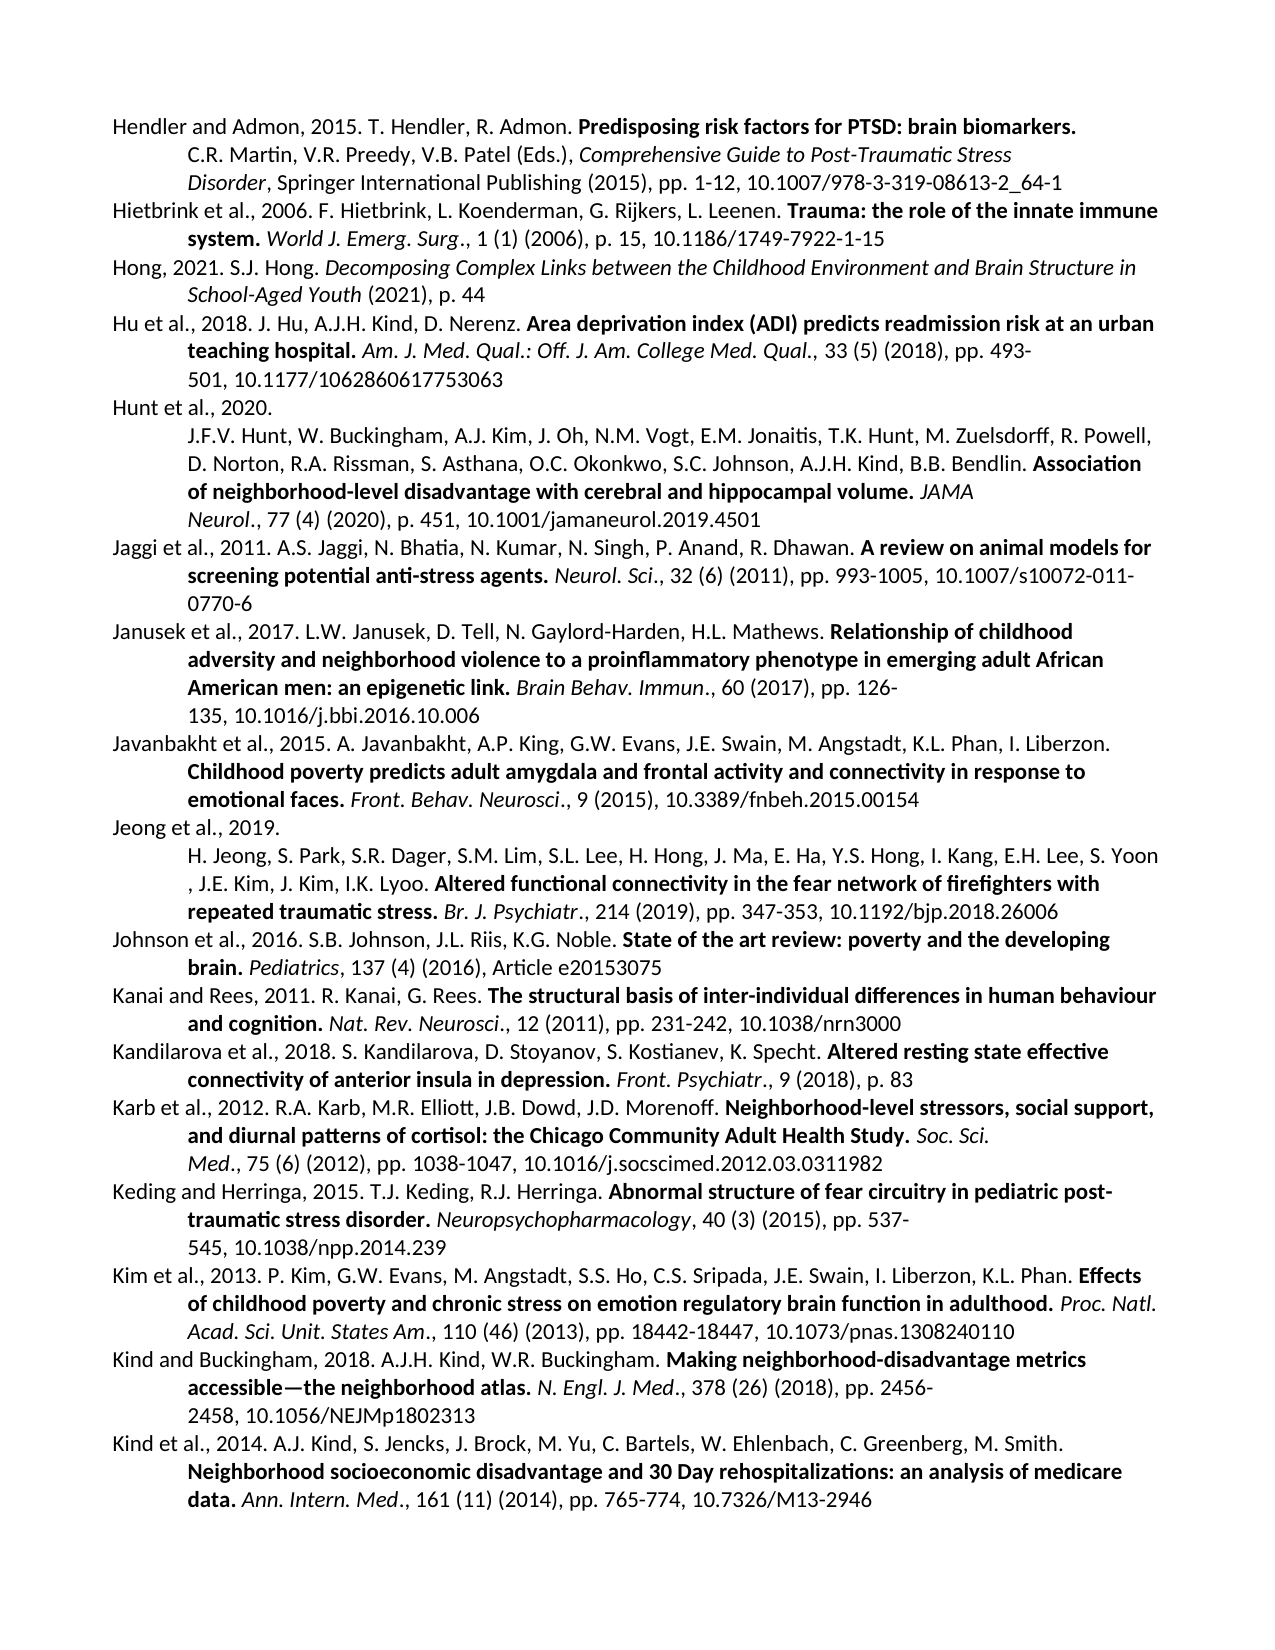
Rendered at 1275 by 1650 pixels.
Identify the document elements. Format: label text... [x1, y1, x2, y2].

text Javanbakht et al., 2015. A. Javanbakht, A.P. King, G.W. Evans, J.E. Swain, M. Angstadt, K.L. Phan, I. Liberzon. Childhood poverty predicts adult amygdala and frontal activity and connectivity in response to emotional faces. Front. Behav. Neurosci., 9 (2015), 10.3389/fnbeh.2015.00154 [112, 729, 1162, 813]
text Jeong et al., 2019. H. Jeong, S. Park, S.R. Dager, S.M. Lim, S.L. Lee, H. Hong, J. Ma, E. Ha, Y.S. Hong, I. Kang, E.H. Lee, S. Yoon, J.E. Kim, J. Kim, I.K. Lyoo. Altered functional connectivity in the fear network of firefighters with repeated traumatic stress. Br. J. Psychiatr., 214 (2019), pp. 347-353, 10.1192/bjp.2018.26006 [112, 813, 1162, 925]
text Kind et al., 2014. A.J. Kind, S. Jencks, J. Brock, M. Yu, C. Bartels, W. Ehlenbach, C. Greenberg, M. Smith. Neighborhood socioeconomic disadvantage and 30 Day rehospitalizations: an analysis of medicare data. Ann. Intern. Med., 161 (11) (2014), pp. 765-774, 10.7326/M13-2946 [112, 1429, 1162, 1513]
text Kim et al., 2013. P. Kim, G.W. Evans, M. Angstadt, S.S. Ho, C.S. Sripada, J.E. Swain, I. Liberzon, K.L. Phan. Effects of childhood poverty and chronic stress on emotion regulatory brain function in adulthood. Proc. Natl. Acad. Sci. Unit. States Am., 110 (46) (2013), pp. 18442-18447, 10.1073/pnas.1308240110 [112, 1261, 1162, 1345]
text Kandilarova et al., 2018. S. Kandilarova, D. Stoyanov, S. Kostianev, K. Specht. Altered resting state effective connectivity of anterior insula in depression. Front. Psychiatr., 9 (2018), p. 83 [112, 1037, 1162, 1093]
text Hietbrink et al., 2006. F. Hietbrink, L. Koenderman, G. Rijkers, L. Leenen. Trauma: the role of the innate immune system. World J. Emerg. Surg., 1 (1) (2006), p. 15, 10.1186/1749-7922-1-15 [112, 197, 1162, 253]
text Karb et al., 2012. R.A. Karb, M.R. Elliott, J.B. Dowd, J.D. Morenoff. Neighborhood-level stressors, social support, and diurnal patterns of cortisol: the Chicago Community Adult Health Study. Soc. Sci. Med., 75 (6) (2012), pp. 1038-1047, 10.1016/j.socscimed.2012.03.0311982 [112, 1093, 1162, 1177]
text Johnson et al., 2016. S.B. Johnson, J.L. Riis, K.G. Noble. State of the art review: poverty and the developing brain. Pediatrics, 137 (4) (2016), Article e20153075 [112, 925, 1162, 981]
text Hong, 2021. S.J. Hong. Decomposing Complex Links between the Childhood Environment and Brain Structure in School-Aged Youth (2021), p. 44 [112, 253, 1162, 309]
text Hunt et al., 2020. J.F.V. Hunt, W. Buckingham, A.J. Kim, J. Oh, N.M. Vogt, E.M. Jonaitis, T.K. Hunt, M. Zuelsdorff, R. Powell, D. Norton, R.A. Rissman, S. Asthana, O.C. Okonkwo, S.C. Johnson, A.J.H. Kind, B.B. Bendlin. Association of neighborhood-level disadvantage with cerebral and hippocampal volume. JAMA Neurol., 77 (4) (2020), p. 451, 10.1001/jamaneurol.2019.4501 [112, 393, 1162, 533]
text Jaggi et al., 2011. A.S. Jaggi, N. Bhatia, N. Kumar, N. Singh, P. Anand, R. Dhawan. A review on animal models for screening potential anti-stress agents. Neurol. Sci., 32 (6) (2011), pp. 993-1005, 10.1007/s10072-011-0770-6 [112, 533, 1162, 617]
text Hu et al., 2018. J. Hu, A.J.H. Kind, D. Nerenz. Area deprivation index (ADI) predicts readmission risk at an urban teaching hospital. Am. J. Med. Qual.: Off. J. Am. College Med. Qual., 33 (5) (2018), pp. 493-501, 10.1177/1062860617753063 [112, 309, 1162, 393]
text Hendler and Admon, 2015. T. Hendler, R. Admon. Predisposing risk factors for PTSD: brain biomarkers. C.R. Martin, V.R. Preedy, V.B. Patel (Eds.), Comprehensive Guide to Post-Traumatic Stress Disorder, Springer International Publishing (2015), pp. 1-12, 10.1007/978-3-319-08613-2_64-1 [112, 112, 1162, 197]
text Kanai and Rees, 2011. R. Kanai, G. Rees. The structural basis of inter-individual differences in human behaviour and cognition. Nat. Rev. Neurosci., 12 (2011), pp. 231-242, 10.1038/nrn3000 [112, 981, 1162, 1037]
text Kind and Buckingham, 2018. A.J.H. Kind, W.R. Buckingham. Making neighborhood-disadvantage metrics accessible—the neighborhood atlas. N. Engl. J. Med., 378 (26) (2018), pp. 2456-2458, 10.1056/NEJMp1802313 [112, 1345, 1162, 1429]
text Keding and Herringa, 2015. T.J. Keding, R.J. Herringa. Abnormal structure of fear circuitry in pediatric post-traumatic stress disorder. Neuropsychopharmacology, 40 (3) (2015), pp. 537-545, 10.1038/npp.2014.239 [112, 1177, 1162, 1261]
text Janusek et al., 2017. L.W. Janusek, D. Tell, N. Gaylord-Harden, H.L. Mathews. Relationship of childhood adversity and neighborhood violence to a proinflammatory phenotype in emerging adult African American men: an epigenetic link. Brain Behav. Immun., 60 (2017), pp. 126-135, 10.1016/j.bbi.2016.10.006 [112, 617, 1162, 729]
